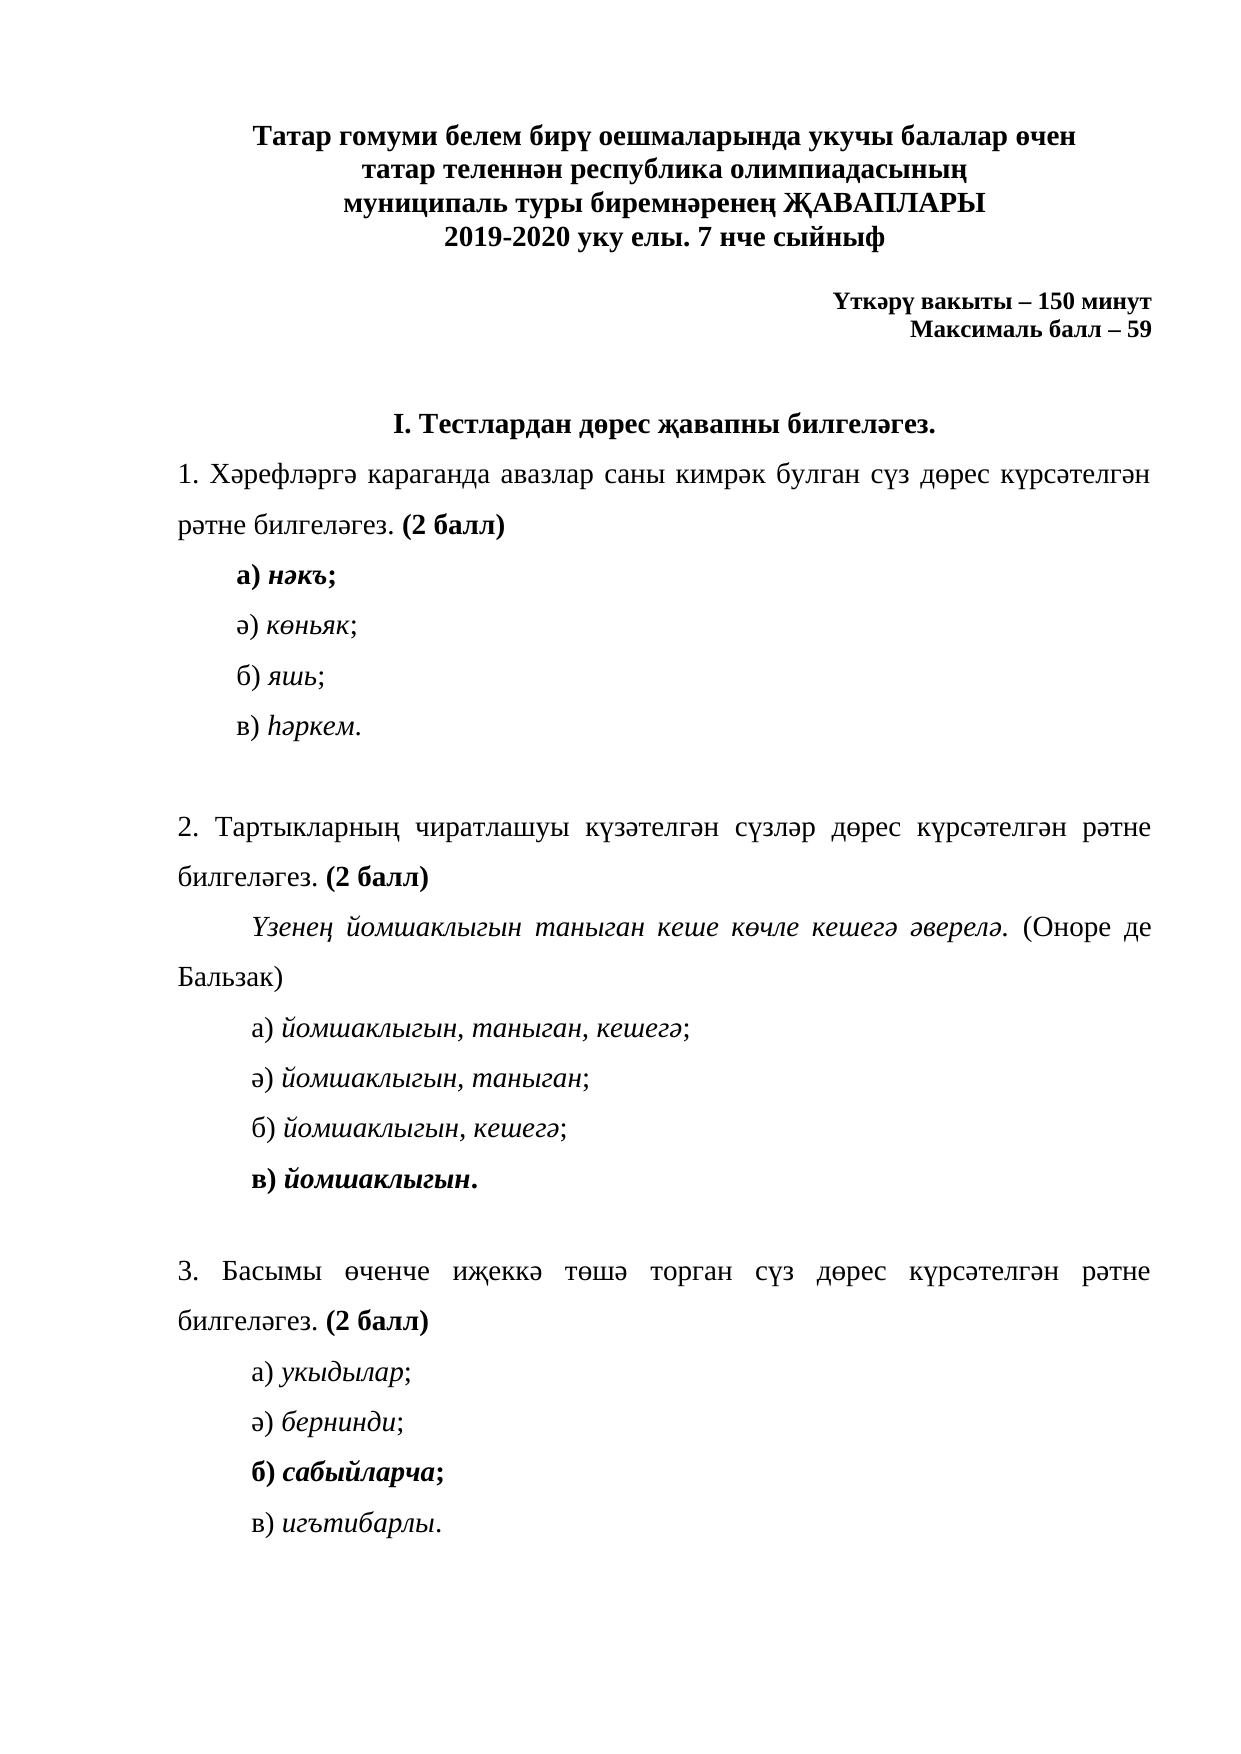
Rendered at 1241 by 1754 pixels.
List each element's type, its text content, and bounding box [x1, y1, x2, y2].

text 1. Хәрефләргә караганда авазлар саны кимрәк булган сүз дөрес күрсәтелгән рәтне билгеләгез. (2 балл) [177, 456, 1152, 540]
text I. Тестлардан дөрес җавапны билгеләгез. [177, 406, 1152, 440]
text 3. Басымы өченче иҗеккә төшә торган сүз дөрес күрсәтелгән рәтне билгеләгез. (2 балл) [177, 1253, 1152, 1337]
text б) яшь; [177, 658, 1152, 691]
text Үзенең йомшаклыгын таныган кеше көчле кешегә әверелә. (Оноре де Бальзак) [177, 909, 1152, 993]
text 2019-2020 уку елы. 7 нче сыйныф [177, 219, 1152, 252]
text ә) бернинди; [177, 1404, 1152, 1438]
text ә) йомшаклыгын, таныган; [177, 1060, 1152, 1094]
text а) укыдылар; [177, 1354, 1152, 1387]
text в) йомшаклыгын. [177, 1161, 1152, 1194]
text а) нәкъ; [177, 557, 1152, 591]
text в) һәркем. [177, 708, 1152, 742]
text б) сабыйларча; [177, 1454, 1152, 1488]
text б) йомшаклыгын, кешегә; [177, 1111, 1152, 1144]
text Татар гомуми белем бирү оешмаларында укучы балалар өчен [177, 118, 1152, 152]
text Үткәрү вакыты – 150 минут [177, 286, 1152, 314]
text в) игътибарлы. [177, 1505, 1152, 1538]
text муниципаль туры биремнәренең ҖАВАПЛАРЫ [177, 185, 1152, 219]
text татар теленнән республика олимпиадасының [177, 152, 1152, 185]
text ә) көньяк; [177, 607, 1152, 641]
text 2. Тартыкларның чиратлашуы күзәтелгән сүзләр дөрес күрсәтелгән рәтне билгеләгез. (2 балл) [177, 809, 1152, 892]
text Максималь балл – 59 [177, 314, 1152, 343]
text а) йомшаклыгын, таныган, кешегә; [177, 1010, 1152, 1043]
